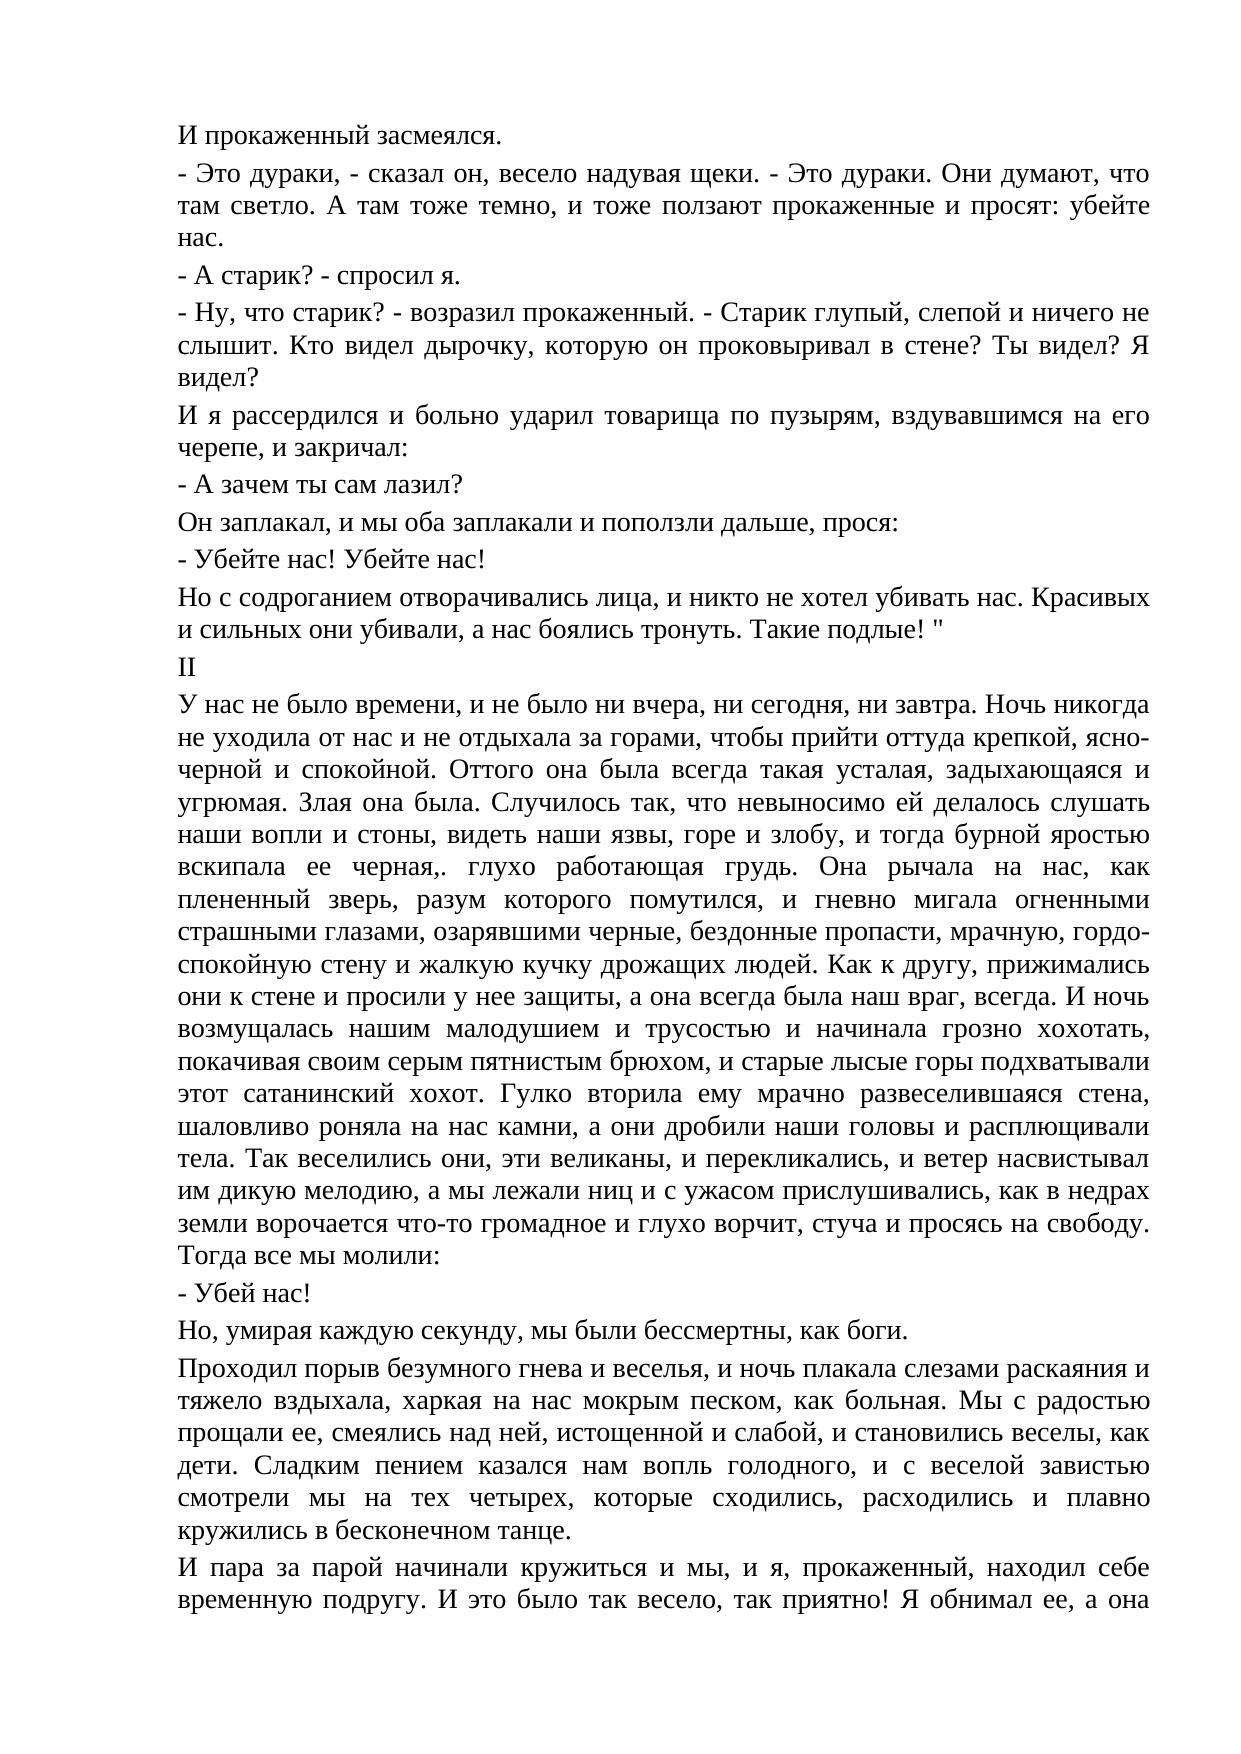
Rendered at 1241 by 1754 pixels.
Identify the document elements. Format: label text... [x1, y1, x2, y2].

text II [177, 650, 1152, 682]
text Он заплакал, и мы оба заплакали и поползли дальше, прося: [177, 505, 1152, 537]
text И я рассердился и больно ударил товарища по пузырям, вздувавшимся на его черепе, и закричал: [177, 398, 1152, 462]
text - А старик? - спросил я. [177, 258, 1152, 290]
text - Ну, что старик? - возразил прокаженный. - Старик глупый, слепой и ничего не слышит. Кто видел дырочку, которую он проковыривал в стене? Ты видел? Я видел? [177, 295, 1152, 393]
text Проходил порыв безумного гнева и веселья, и ночь плакала слезами раскаяния и тяжело вздыхала, харкая на нас мокрым песком, как больная. Мы с радостью прощали ее, смеялись над ней, истощенной и слабой, и становились веселы, как дети. Сладким пением казался нам вопль голодного, и с веселой завистью смотрели мы на тех четырех, которые сходились, расходились и плавно кружились в бесконечном танце. [177, 1351, 1152, 1545]
text - А зачем ты сам лазил? [177, 468, 1152, 500]
text Но, умирая каждую секунду, мы были бессмертны, как боги. [177, 1313, 1152, 1346]
text - Убей нас! [177, 1276, 1152, 1308]
text - Убейте нас! Убейте нас! [177, 543, 1152, 575]
text И прокаженный засмеялся. [177, 118, 1152, 151]
text - Это дураки, - сказал он, весело надувая щеки. - Это дураки. Они думают, что там светло. А там тоже темно, и тоже ползают прокаженные и просят: убейте нас. [177, 156, 1152, 253]
text Но с содроганием отворачивались лица, и никто не хотел убивать нас. Красивых и сильных они убивали, а нас боялись тронуть. Такие подлые! " [177, 580, 1152, 645]
text У нас не было времени, и не было ни вчера, ни сегодня, ни завтра. Ночь никогда не уходила от нас и не отдыхала за горами, чтобы прийти оттуда крепкой, ясно-черной и спокойной. Оттого она была всегда такая усталая, задыхающаяся и угрюмая. Злая она была. Случилось так, что невыносимо ей делалось слушать наши вопли и стоны, видеть наши язвы, горе и злобу, и тогда бурной яростью вскипала ее черная,. глухо работающая грудь. Она рычала на нас, как плененный зверь, разум которого помутился, и гневно мигала огненными страшными глазами, озарявшими черные, бездонные пропасти, мрачную, гордо-спокойную стену и жалкую кучку дрожащих людей. Как к другу, прижимались они к стене и просили у нее защиты, а она всегда была наш враг, всегда. И ночь возмущалась нашим малодушием и трусостью и начинала грозно хохотать, покачивая своим серым пятнистым брюхом, и старые лысые горы подхватывали этот сатанинский хохот. Гулко вторила ему мрачно развеселившаяся стена, шаловливо роняла на нас камни, а они дробили наши головы и расплющивали тела. Так веселились они, эти великаны, и перекликались, и ветер насвистывал им дикую мелодию, а мы лежали ниц и с ужасом прислушивались, как в недрах земли ворочается что-то громадное и глухо ворчит, стуча и просясь на свободу. Тогда все мы молили: [177, 687, 1152, 1271]
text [177, 1550, 1152, 1615]
